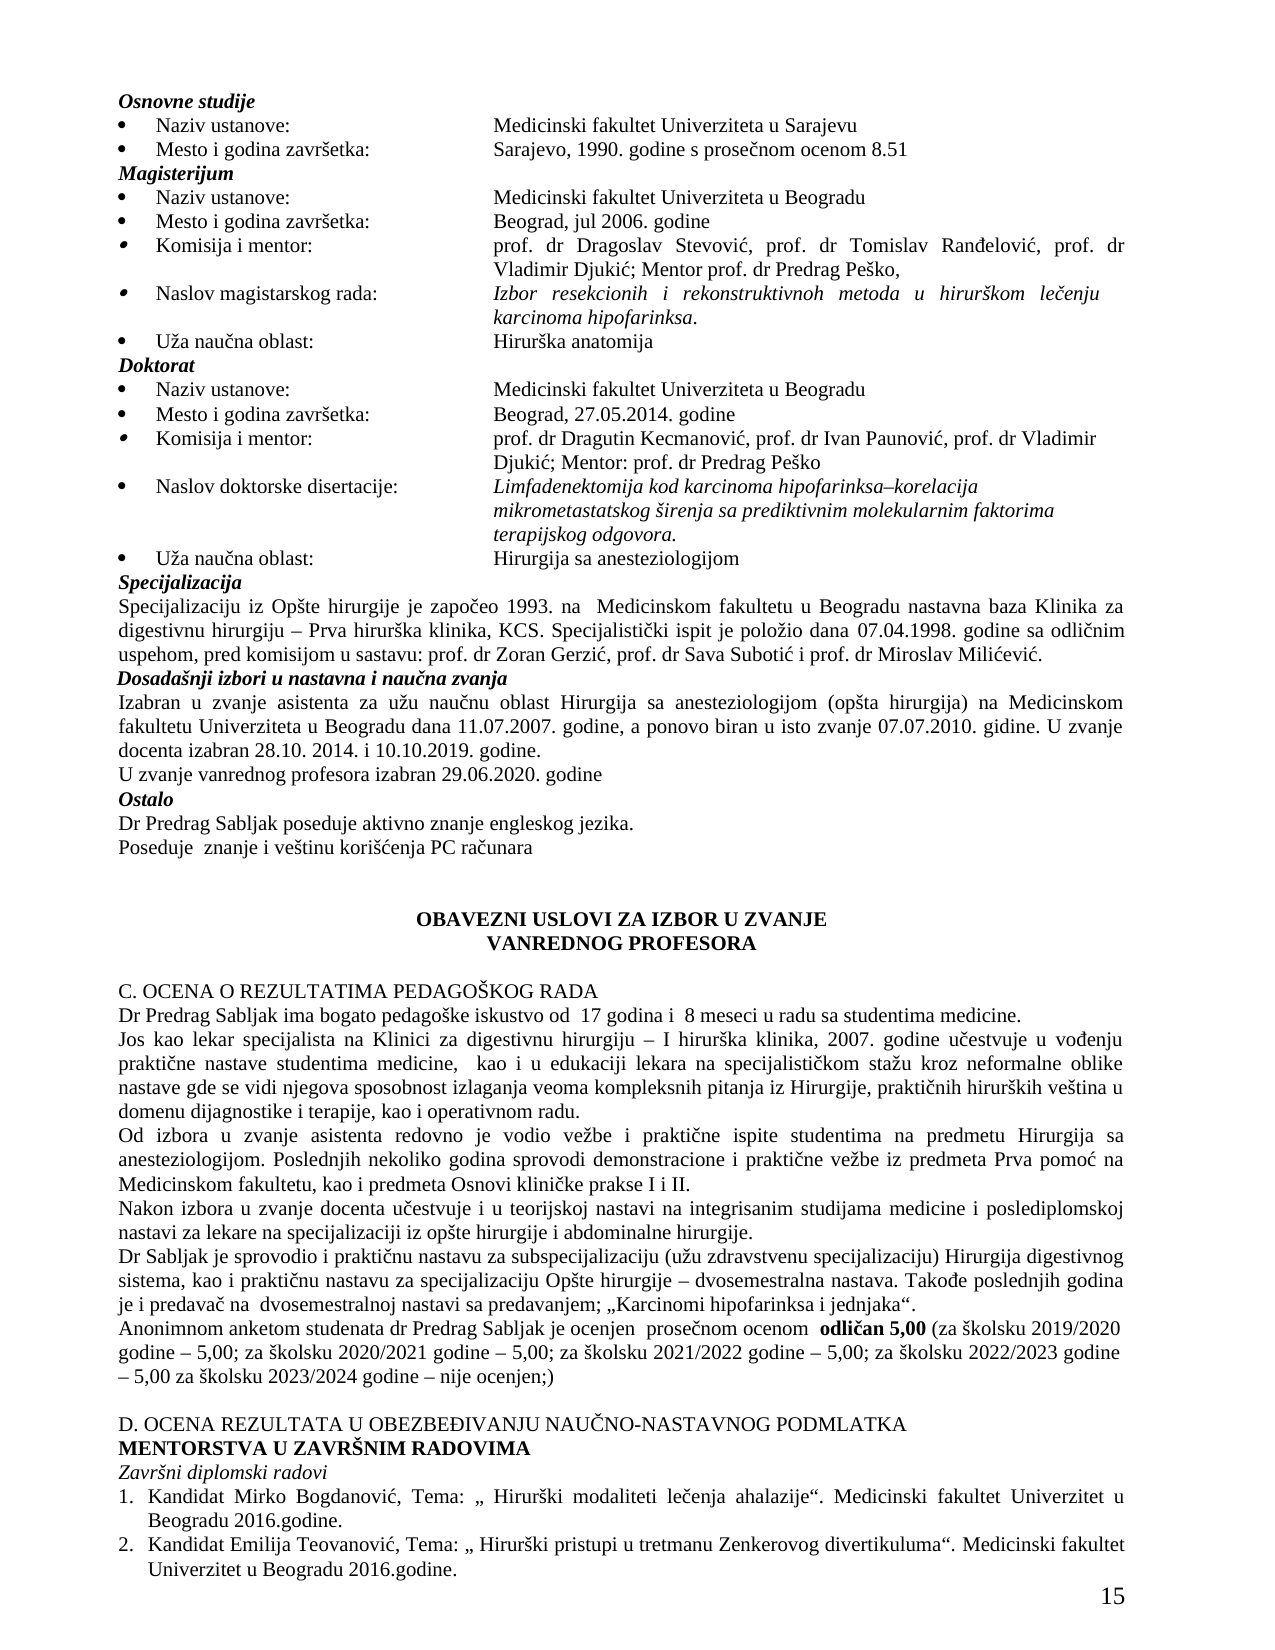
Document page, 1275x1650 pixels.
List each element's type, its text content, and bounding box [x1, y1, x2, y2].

text Specijalizaciju iz Opšte hirurgije je započeo 1993. na Medicinskom fakultetu u Beogradu nastavna baza Klinika za digestivnu hirurgiju – Prva hirurška klinika, KCS. Specijalistički ispit je položio dana 07.04.1998. godine sa odličnim uspehom, pred komisijom u sastavu: prof. dr Zoran Gerzić, prof. dr Sava Subotić i prof. dr Miroslav Milićević. [118, 594, 1125, 666]
list Poseduje znanje i veštinu korišćenja PC računara [118, 834, 1125, 859]
text Nakon izbora u zvanje docenta učestvuje i u teorijskoj nastavi na integrisanim studijama medicine i poslediplomskoj nastavi za lekare na specijalizaciji iz opšte hirurgije i abdominalne hirurgije. [118, 1196, 1125, 1244]
list VANREDNOG PROFESORA [118, 931, 1125, 955]
text D. OCENA REZULTATA U OBEZBEĐIVANJU NAUČNO-NASTAVNOG PODMLATKA [118, 1412, 1127, 1436]
text MENTORSTVA U ZAVRŠNIM RADOVIMA [118, 1436, 1125, 1460]
list Komisija i mentor: prof. dr Dragutin Kecmanović, prof. dr Ivan Paunović, prof. dr Vladimir [118, 426, 1125, 449]
text Osnovne studije [118, 89, 1125, 113]
text Završni diplomski radovi [118, 1460, 1125, 1484]
list Uža naučna oblast: Hirurgija sa anesteziologijom [118, 546, 1125, 570]
list Mesto i godina završetka: Beograd, jul 2006. godine [118, 209, 1125, 233]
text Djukić; Mentor: prof. dr Predrag Peško [118, 449, 1125, 474]
text Doktorat [118, 353, 1125, 377]
list Uža naučna oblast: Hirurška anatomija [118, 329, 1125, 353]
list OBAVEZNI USLOVI ZA IZBOR U ZVANJE [118, 907, 1125, 931]
list Izabran u zvanje asistenta za užu naučnu oblast Hirurgija sa anesteziologijom (opšta hirurgija) na Medicinskom fakultetu Univerziteta u Beogradu dana 11.07.2007. godine, a ponovo biran u isto zvanje 07.07.2010. gidine. U zvanje docenta izabran 28.10. 2014. i 10.10.2019. godine. [118, 690, 1125, 762]
list Kandidat Emilija Teovanović, Tema: „ Hirurški pristupi u tretmanu Zenkerovog divertikuluma“. Medicinski fakultet Univerzitet u Beogradu 2016.godine. [118, 1532, 1125, 1581]
list U zvanje vanrednog profesora izabran 29.06.2020. godine [118, 762, 1125, 786]
list Naziv ustanove: Medicinski fakultet Univerziteta u Sarajevu [118, 113, 1125, 137]
list Naziv ustanove: Medicinski fakultet Univerziteta u Beogradu [118, 185, 1125, 209]
list Dr Predrag Sabljak poseduje aktivno znanje engleskog jezika. [118, 811, 1125, 834]
text Dr Predrag Sabljak ima bogato pedagoške iskustvo od 17 godina i 8 meseci u radu sa studentima medicine. [118, 1003, 1125, 1027]
text mikrometastatskog širenja sa prediktivnim molekularnim faktorima [118, 498, 1125, 522]
text Anonimnom anketom studenata dr Predrag Sabljak je ocenjen prosečnom ocenom odličan 5,00 (za školsku 2019/2020 godine – 5,00; za školsku 2020/2021 godine – 5,00; za školsku 2021/2022 godine – 5,00; za školsku 2022/2023 godine – 5,00 za školsku 2023/2024 godine – nije ocenjen;) [118, 1316, 1120, 1388]
text C. OCENA O REZULTATIMA PEDAGOŠKOG RADA [118, 979, 1127, 1003]
list Naziv ustanove: Medicinski fakultet Univerziteta u Beogradu [118, 377, 1125, 401]
text Dosadašnji izbori u nastavna i naučna zvanja [59, 666, 1229, 690]
list Kandidat Mirko Bogdanović, Tema: „ Hirurški modaliteti lečenja ahalazije“. Medicinski fakultet Univerzitet u Beogradu 2016.godine. [118, 1484, 1125, 1532]
list Komisija i mentor: prof. dr Dragoslav Stevović, prof. dr Tomislav Ranđelović, prof. dr Vladimir Djukić; Mentor prof. dr Predrag Peško, [118, 233, 1125, 281]
list Mesto i godina završetka: Beograd, 27.05.2014. godine [118, 401, 1125, 426]
list Ostalo [118, 786, 1125, 811]
text Magisterijum [118, 161, 1125, 185]
text terapijskog odgovora. [118, 522, 1125, 546]
list Naslov doktorske disertacije: Limfadenektomija kod karcinoma hipofarinksa–korelacija [118, 474, 1125, 498]
list Dr Sabljak je sprovodio i praktičnu nastavu za subspecijalizaciju (užu zdravstvenu specijalizaciju) Hirurgija digestivnog sistema, kao i praktičnu nastavu za specijalizaciju Opšte hirurgije – dvosemestralna nastava. Takođe poslednjih godina je i predavač na dvosemestralnoj nastavi sa predavanjem; „Karcinomi hipofarinksa i jednjaka“. [118, 1244, 1125, 1316]
text Specijalizacija [118, 570, 1125, 594]
list Mesto i godina završetka: Sarajevo, 1990. godine s prosečnom ocenom 8.51 [118, 137, 1125, 161]
text Od izbora u zvanje asistenta redovno je vodio vežbe i praktične ispite studentima na predmetu Hirurgija sa anesteziologijom. Poslednjih nekoliko godina sprovodi demonstracione i praktične vežbe iz predmeta Prva pomoć na Medicinskom fakultetu, kao i predmeta Osnovi kliničke prakse I i II. [118, 1123, 1125, 1196]
text Jos kao lekar specijalista na Klinici za digestivnu hirurgiju – I hirurška klinika, 2007. godine učestvuje u vođenju praktične nastave studentima medicine, kao i u edukaciji lekara na specijalističkom stažu kroz neformalne oblike nastave gde se vidi njegova sposobnost izlaganja veoma kompleksnih pitanja iz Hirurgije, praktičnih hirurških veština u domenu dijagnostike i terapije, kao i operativnom radu. [118, 1027, 1125, 1123]
list Naslov magistarskog rada: Izbor resekcionih i rekonstruktivnoh metoda u hirurškom lečenju k karcinoma hipofarinksa. [118, 281, 1125, 329]
